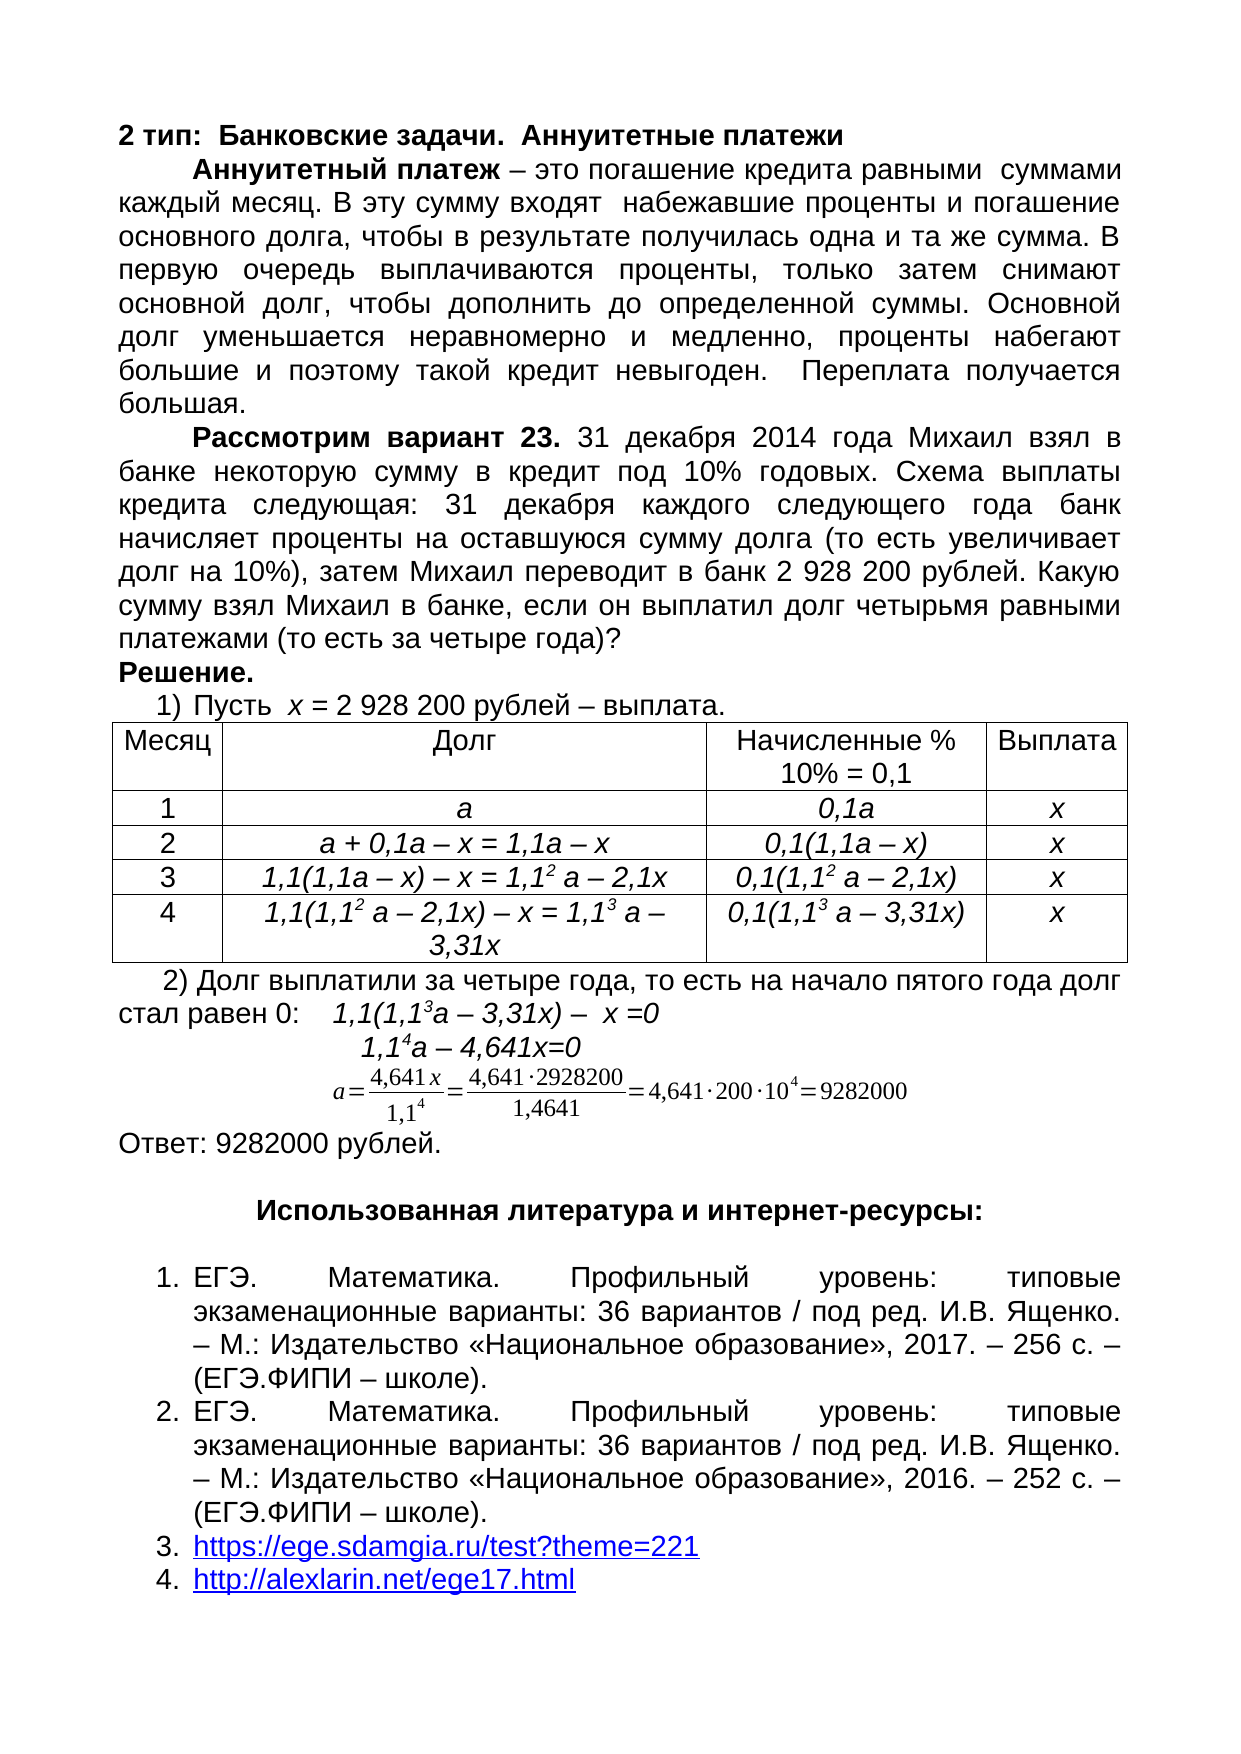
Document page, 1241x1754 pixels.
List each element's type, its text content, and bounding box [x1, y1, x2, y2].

text Аннуитетный платеж – это погашение кредита равными суммами каждый месяц. В эту сумму входят набежавшие проценты и погашение основного долга, чтобы в результате получилась одна и та же сумма. В первую очередь выплачиваются проценты, только затем снимают основной долг, чтобы дополнить до определенной суммы. Основной долг уменьшается неравномерно и медленно, проценты набегают большие и поэтому такой кредит невыгоден. Переплата получается большая. [118, 152, 1122, 420]
text Решение. [118, 655, 1122, 688]
table_header Месяц [113, 723, 222, 790]
table_cell х [987, 826, 1127, 859]
table_cell 0,1а [707, 791, 986, 824]
table_cell 1,1(1,1а – х) – х = 1,12 а – 2,1х [223, 860, 706, 894]
text 2 тип: Банковские задачи. Аннуитетные платежи [118, 118, 1122, 152]
table_cell 0,1(1,13 а – 3,31х) [707, 895, 986, 962]
table_cell х [987, 860, 1127, 894]
list http://alexlarin.net/ege17.html [156, 1562, 1122, 1596]
text 2) Долг выплатили за четыре года, то есть на начало пятого года долг стал равен 0: 1,1(1,13а – 3,31х) – х =0 [118, 963, 1122, 1030]
table_header Начисленные % 10% = 0,1 [707, 723, 986, 790]
text Использованная литература и интернет-ресурсы: [118, 1193, 1122, 1227]
list ЕГЭ. Математика. Профильный уровень: типовые экзаменационные варианты: 36 вариантов / под ред. И.В. Ященко. – М.: Издательство «Национальное образование», 2016. – 252 с. – (ЕГЭ.ФИПИ – школе). [156, 1394, 1122, 1528]
text 1,14а – 4,641х=0 [118, 1030, 1122, 1063]
table_cell а [223, 791, 706, 824]
table_cell 3 [113, 860, 222, 894]
text Ответ: 9282000 рублей. [118, 1126, 1122, 1159]
table_header Выплата [987, 723, 1127, 790]
table_cell 1,1(1,12 а – 2,1х) – х = 1,13 а – 3,31х [223, 895, 706, 962]
table_cell 0,1(1,1а – х) [707, 826, 986, 859]
table_cell а + 0,1а – х = 1,1а – х [223, 826, 706, 859]
table_cell 2 [113, 826, 222, 859]
list https://ege.sdamgia.ru/test?theme=221 [156, 1528, 1122, 1562]
table_cell 4 [113, 895, 222, 962]
text Рассмотрим вариант 23. 31 декабря 2014 года Михаил взял в банке некоторую сумму в кредит под 10% годовых. Схема выплаты кредита следующая: 31 декабря каждого следующего года банк начисляет проценты на оставшуюся сумму долга (то есть увеличивает долг на 10%), затем Михаил переводит в банк 2 928 200 рублей. Какую сумму взял Михаил в банке, если он выплатил долг четырьмя равными платежами (то есть за четыре года)? [118, 420, 1122, 655]
list Пусть х = 2 928 200 рублей – выплата. [156, 688, 1122, 722]
list ЕГЭ. Математика. Профильный уровень: типовые экзаменационные варианты: 36 вариантов / под ред. И.В. Ященко. – М.: Издательство «Национальное образование», 2017. – 256 с. – (ЕГЭ.ФИПИ – школе). [156, 1260, 1122, 1394]
table_cell х [987, 791, 1127, 824]
table_header Долг [223, 723, 706, 790]
table_cell 1 [113, 791, 222, 824]
table_cell 0,1(1,12 а – 2,1х) [707, 860, 986, 894]
table_cell х [987, 895, 1127, 962]
